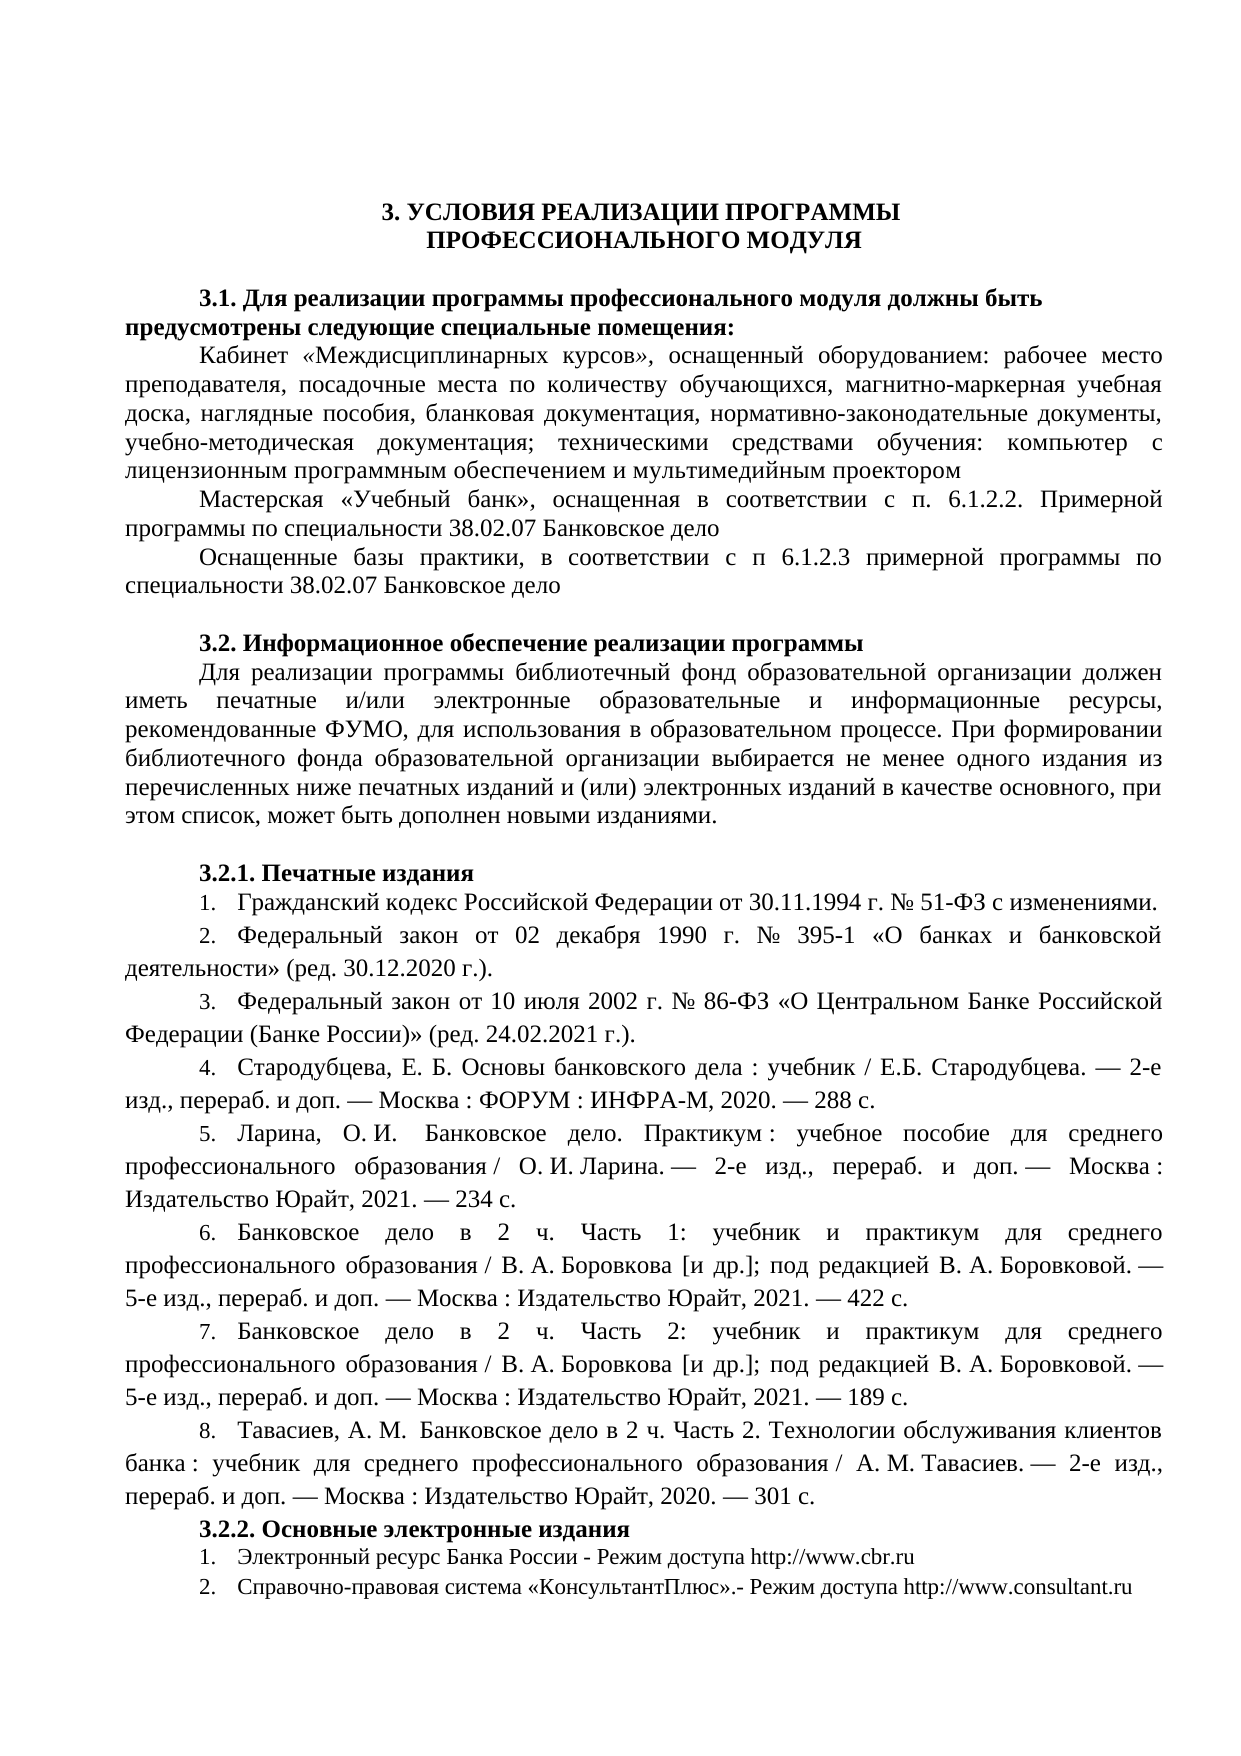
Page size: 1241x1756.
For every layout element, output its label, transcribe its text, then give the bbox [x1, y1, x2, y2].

text Кабинет «Междисциплинарных курсов», оснащенный оборудованием: рабочее место преподавателя, посадочные места по количеству обучающихся, магнитно-маркерная учебная доска, наглядные пособия, бланковая документация, нормативно-законодательные документы, учебно-методическая документация; техническими средствами обучения: компьютер с лицензионным программным обеспечением и мультимедийным проектором [125, 340, 1163, 484]
text 3.2. Информационное обеспечение реализации программы [125, 628, 1163, 657]
text Оснащенные базы практики, в соответствии с п 6.1.2.3 примерной программы по специальности 38.02.07 Банковское дело [125, 542, 1163, 599]
list Гражданский кодекс Российской Федерации от 30.11.1994 г. № 51-ФЗ с изменениями. [125, 887, 1163, 915]
list Электронный ресурс Банка России - Режим доступа http://www.cbr.ru [125, 1543, 1163, 1569]
list Федеральный закон от 10 июля 2002 г. № 86-ФЗ «О Центральном Банке Российской Федерации (Банке России)» (ред. 24.02.2021 г.). [125, 986, 1163, 1047]
text 3.2.1. Печатные издания [125, 858, 1163, 887]
text 3.2.2. Основные электронные издания [125, 1514, 1163, 1543]
list Тавасиев, А. М. Банковское дело в 2 ч. Часть 2. Технологии обслуживания клиентов банка : учебник для среднего профессионального образования / А. М. Тавасиев. — 2-е изд., перераб. и доп. — Москва : Издательство Юрайт, 2020. — 301 с. [125, 1415, 1163, 1510]
list Банковское дело в 2 ч. Часть 2: учебник и практикум для среднего профессионального образования / В. А. Боровкова [и др.]; под редакцией В. А. Боровковой. — 5-е изд., перераб. и доп. — Москва : Издательство Юрайт, 2021. — 189 с. [125, 1316, 1163, 1411]
text 3. УСЛОВИЯ РЕАЛИЗАЦИИ ПРОГРАММЫ ПРОФЕССИОНАЛЬНОГО МОДУЛЯ [125, 197, 1163, 254]
list Банковское дело в 2 ч. Часть 1: учебник и практикум для среднего профессионального образования / В. А. Боровкова [и др.]; под редакцией В. А. Боровковой. — 5-е изд., перераб. и доп. — Москва : Издательство Юрайт, 2021. — 422 с. [125, 1217, 1163, 1312]
list Ларина, О. И. Банковское дело. Практикум : учебное пособие для среднего профессионального образования / О. И. Ларина. — 2-е изд., перераб. и доп. — Москва : Издательство Юрайт, 2021. — 234 с. [125, 1118, 1163, 1213]
text Для реализации программы библиотечный фонд образовательной организации должен иметь печатные и/или электронные образовательные и информационные ресурсы, рекомендованные ФУМО, для использования в образовательном процессе. При формировании библиотечного фонда образовательной организации выбирается не менее одного издания из перечисленных ниже печатных изданий и (или) электронных изданий в качестве основного, при этом список, может быть дополнен новыми изданиями. [125, 657, 1163, 829]
text 3.1. Для реализации программы профессионального модуля должны быть предусмотрены следующие специальные помещения: [125, 283, 1163, 340]
text Мастерская «Учебный банк», оснащенная в соответствии с п. 6.1.2.2. Примерной программы по специальности 38.02.07 Банковское дело [125, 484, 1163, 542]
list Справочно-правовая система «КонсультантПлюс».- Режим доступа http://www.consultant.ru [125, 1573, 1163, 1599]
list Стародубцева, Е. Б. Основы банковского дела : учебник / Е.Б. Стародубцева. — 2-е изд., перераб. и доп. — Москва : ФОРУМ : ИНФРА-М, 2020. — 288 с. [125, 1052, 1163, 1113]
list Федеральный закон от 02 декабря 1990 г. № 395-1 «О банках и банковской деятельности» (ред. 30.12.2020 г.). [125, 920, 1163, 981]
